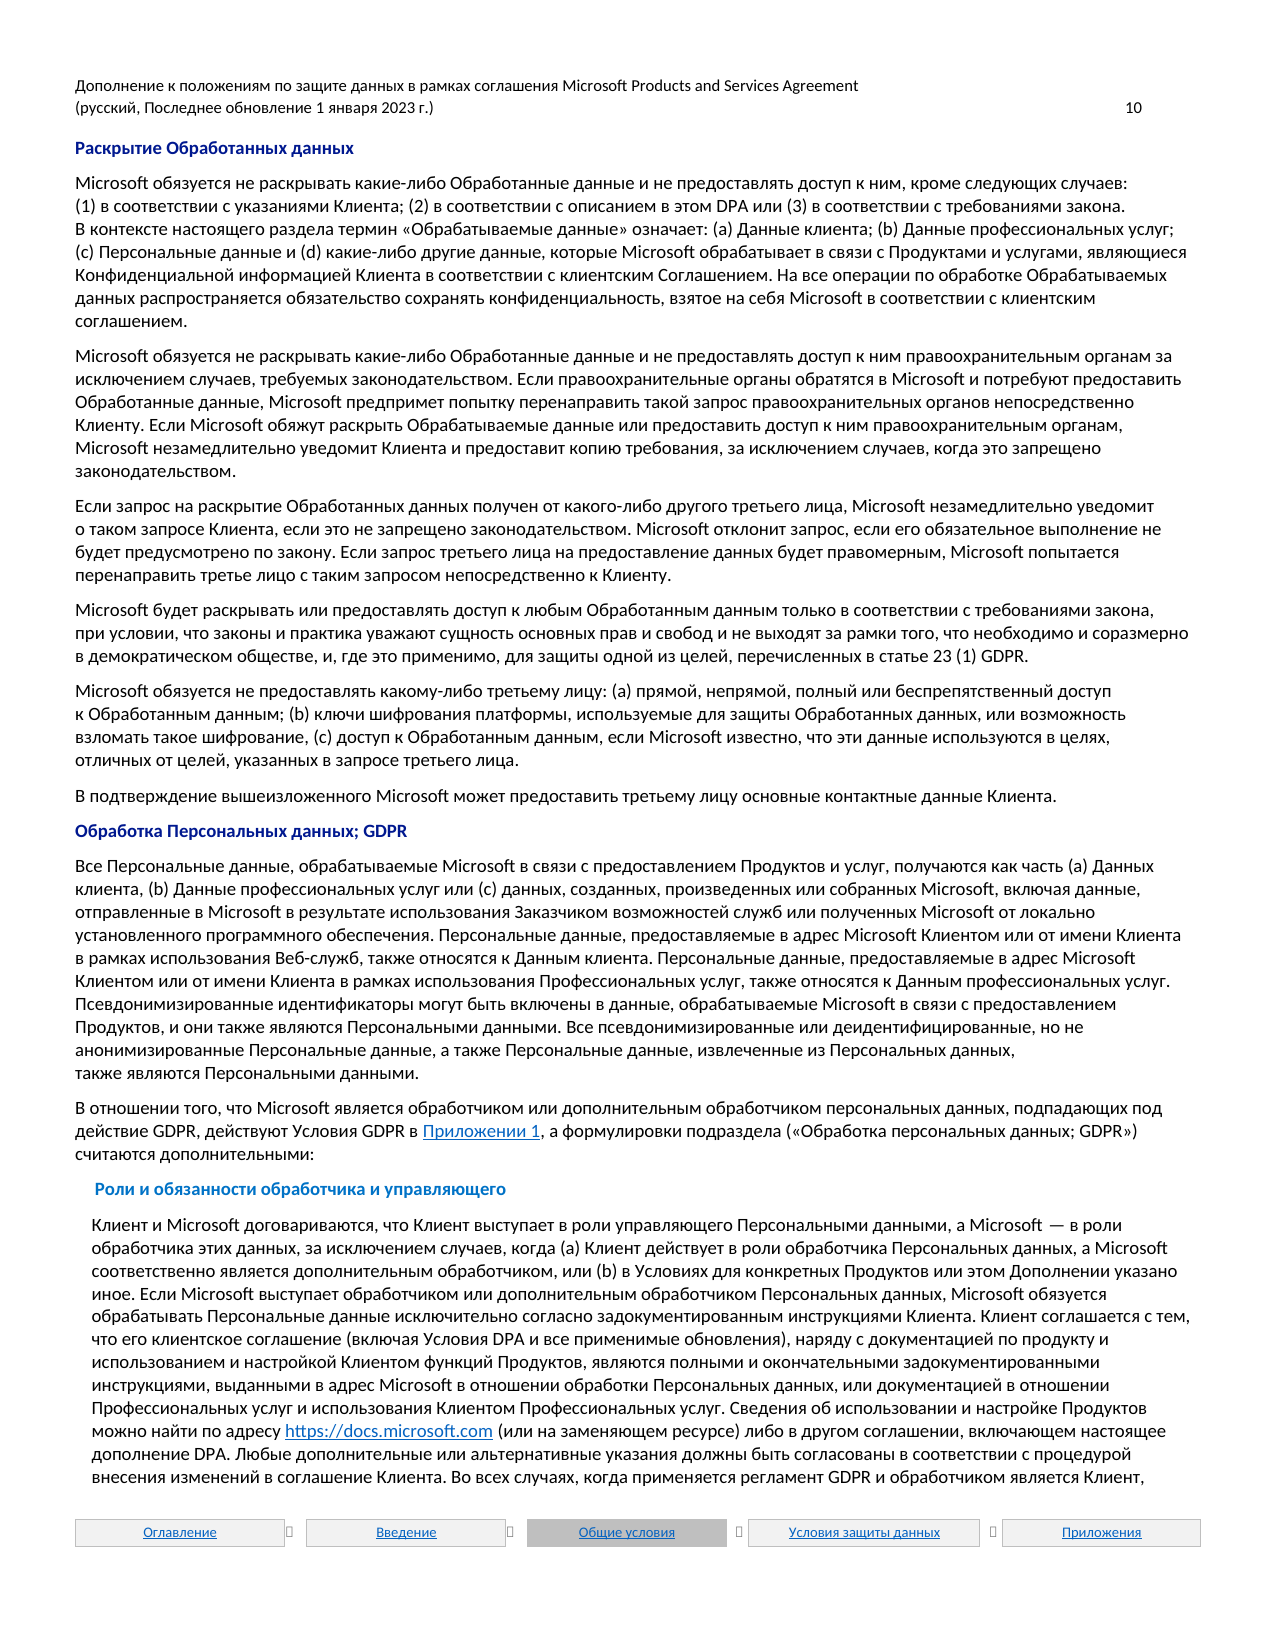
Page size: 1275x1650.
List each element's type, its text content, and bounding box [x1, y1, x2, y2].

list Microsoft обязуется не предоставлять какому-либо третьему лицу: (a) прямой, непрямой, полный или беспрепятственный доступ к Обработанным данным; (b) ключи шифрования платформы, используемые для защиты Обработанных данных, или возможность взломать такое шифрование, (c) доступ к Обработанным данным, если Microsoft известно, что эти данные используются в целях, отличных от целей, указанных в запросе третьего лица. [75, 680, 1200, 771]
list Microsoft обязуется не раскрывать какие-либо Обработанные данные и не предоставлять доступ к ним, кроме следующих случаев: (1) в соответствии с указаниями Клиента; (2) в соответствии с описанием в этом DPA или (3) в соответствии с требованиями закона. В контексте настоящего раздела термин «Обрабатываемые данные» означает: (a) Данные клиента; (b) Данные профессиональных услуг; (c) Персональные данные и (d) какие-либо другие данные, которые Microsoft обрабатывает в связи с Продуктами и услугами, являющиеся Конфиденциальной информацией Клиента в соответствии с клиентским Соглашением. На все операции по обработке Обрабатываемых данных распространяется обязательство сохранять конфиденциальность, взятое на себя Microsoft в соответствии с клиентским соглашением. [75, 171, 1200, 332]
list В отношении того, что Microsoft является обработчиком или дополнительным обработчиком персональных данных, подпадающих под действие GDPR, действуют Условия GDPR в Приложении 1, а формулировки подраздела («Обработка персональных данных; GDPR») считаются дополнительными: [75, 1096, 1200, 1165]
list Все Персональные данные, обрабатываемые Microsoft в связи с предоставлением Продуктов и услуг, получаются как часть (a) Данных клиента, (b) Данные профессиональных услуг или (c) данных, созданных, произведенных или собранных Microsoft, включая данные, отправленные в Microsoft в результате использования Заказчиком возможностей служб или полученных Microsoft от локально установленного программного обеспечения. Персональные данные, предоставляемые в адрес Microsoft Клиентом или от имени Клиента в рамках использования Веб-служб, также относятся к Данным клиента. Персональные данные, предоставляемые в адрес Microsoft Клиентом или от имени Клиента в рамках использования Профессиональных услуг, также относятся к Данным профессиональных услуг. Псевдонимизированные идентификаторы могут быть включены в данные, обрабатываемые Microsoft в связи с предоставлением Продуктов, и они также являются Персональными данными. Все псевдонимизированные или деидентифицированные, но не анонимизированные Персональные данные, а также Персональные данные, извлеченные из Персональных данных, также являются Персональными данными. [75, 855, 1200, 1084]
subtitle Обработка Персональных данных; GDPR [75, 819, 1200, 842]
list В подтверждение вышеизложенного Microsoft может предоставить третьему лицу основные контактные данные Клиента. [75, 784, 1200, 807]
list Роли и обязанности обработчика и управляющего [94, 1178, 1200, 1201]
subtitle Раскрытие Обработанных данных [75, 136, 1200, 159]
list Если запрос на раскрытие Обработанных данных получен от какого-либо другого третьего лица, Microsoft незамедлительно уведомит о таком запросе Клиента, если это не запрещено законодательством. Microsoft отклонит запрос, если его обязательное выполнение не будет предусмотрено по закону. Если запрос третьего лица на предоставление данных будет правомерным, Microsoft попытается перенаправить третье лицо с таким запросом непосредственно к Клиенту. [75, 494, 1200, 586]
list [91, 1213, 1200, 1488]
list Microsoft будет раскрывать или предоставлять доступ к любым Обработанным данным только в соответствии с требованиями закона, при условии, что законы и практика уважают сущность основных прав и свобод и не выходят за рамки того, что необходимо и соразмерно в демократическом обществе, и, где это применимо, для защиты одной из целей, перечисленных в статье 23 (1) GDPR. [75, 598, 1200, 667]
list Microsoft обязуется не раскрывать какие-либо Обработанные данные и не предоставлять доступ к ним правоохранительным органам за исключением случаев, требуемых законодательством. Если правоохранительные органы обратятся в Microsoft и потребуют предоставить Обработанные данные, Microsoft предпримет попытку перенаправить такой запрос правоохранительных органов непосредственно Клиенту. Если Microsoft обяжут раскрыть Обрабатываемые данные или предоставить доступ к ним правоохранительным органам, Microsoft незамедлительно уведомит Клиента и предоставит копию требования, за исключением случаев, когда это запрещено законодательством. [75, 344, 1200, 482]
